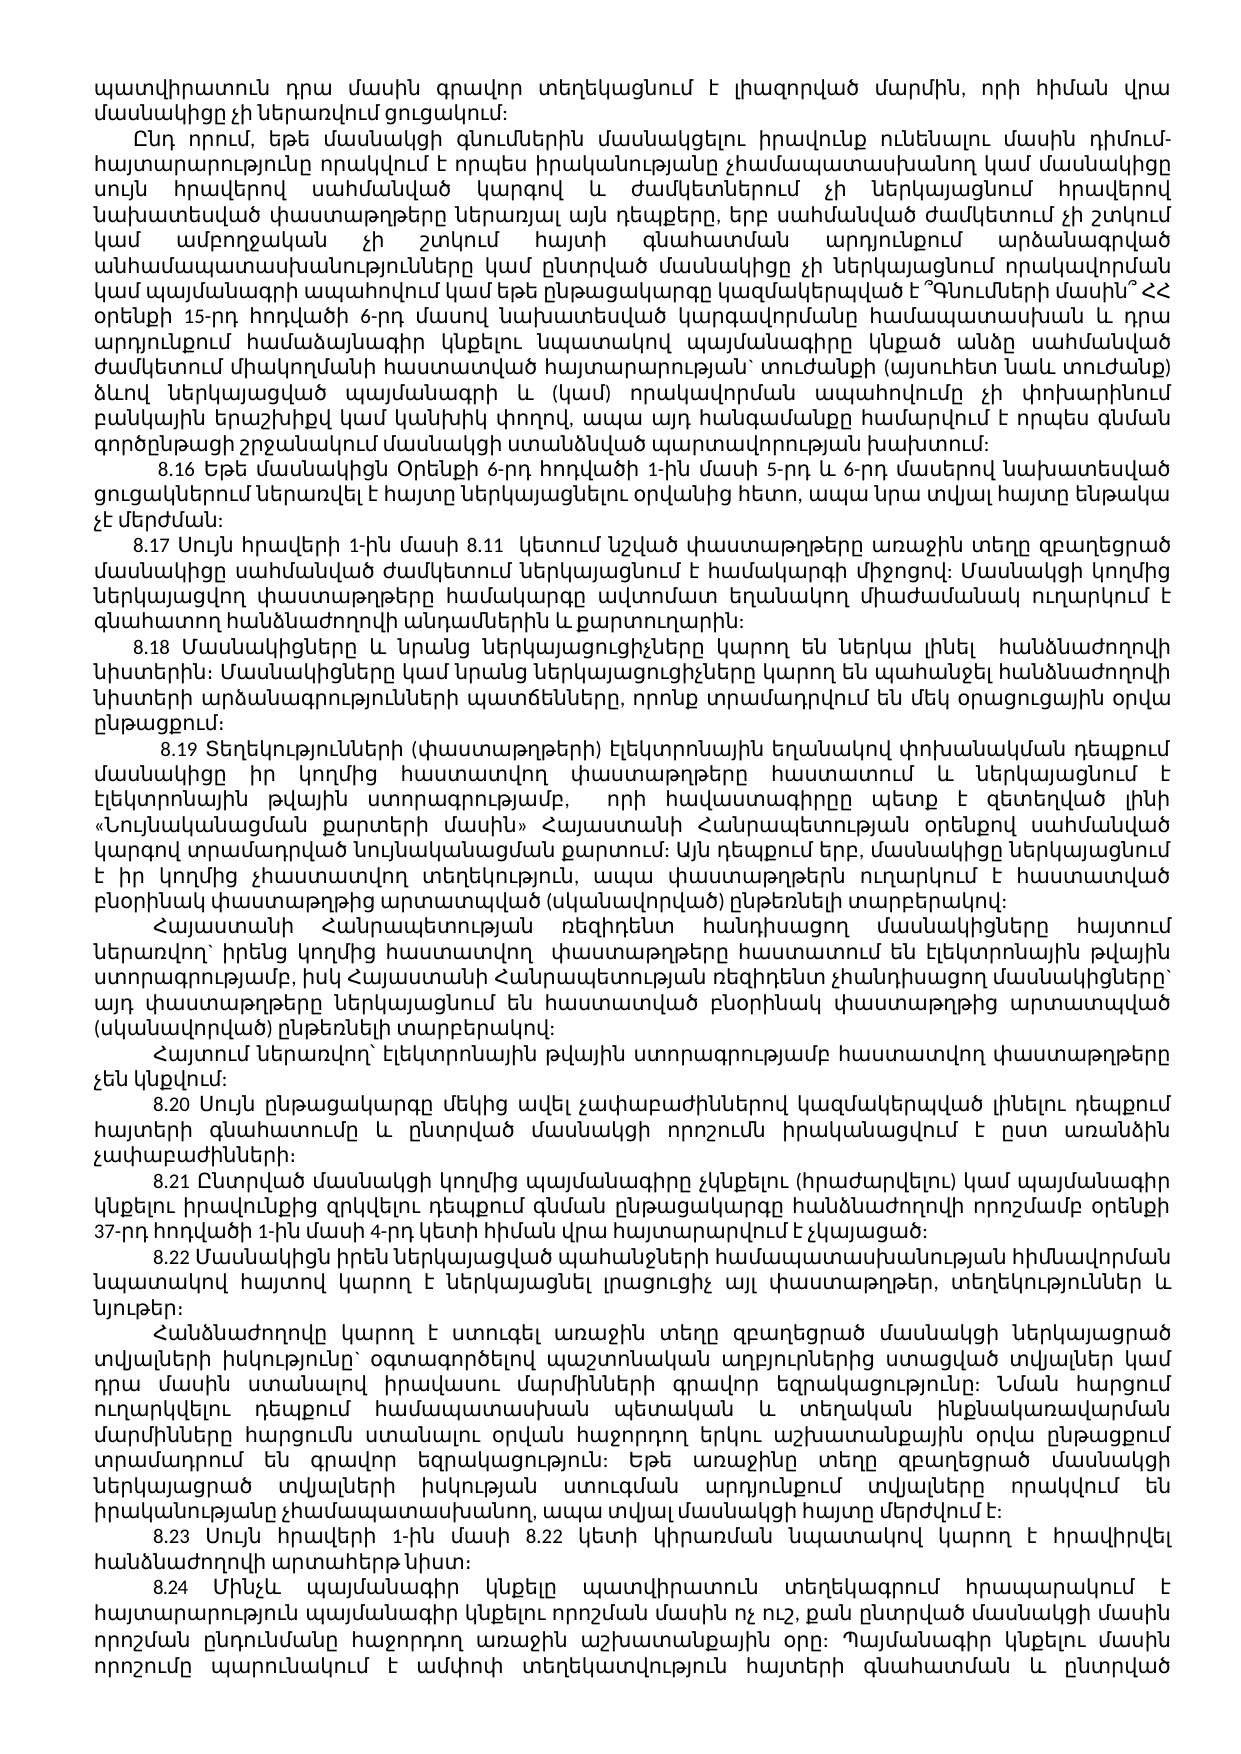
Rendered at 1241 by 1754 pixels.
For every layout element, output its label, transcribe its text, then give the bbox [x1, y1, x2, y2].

text 8.23 Սույն հրավերի 1-ին մասի 8.22 կետի կիրառման նպատակով կարող է հրավիրվել հանձնաժողովի արտահերթ նիստ։ [94, 1524, 1171, 1574]
text Հանձնաժողովը կարող է ստուգել առաջին տեղը զբաղեցրած մասնակցի ներկայացրած տվյալների իսկությունը` օգտագործելով պաշտոնական աղբյուրներից ստացված տվյալներ կամ դրա մասին ստանալով իրավասու մարմինների գրավոր եզրակացությունը: Նման հարցում ուղարկվելու դեպքում համապատասխան պետական և տեղական ինքնակառավարման մարմինները հարցումն ստանալու օրվան հաջորդող երկու աշխատանքային օրվա ընթացքում տրամադրում են գրավոր եզրակացություն: Եթե առաջինը տեղը զբաղեցրած մասնակցի ներկայացրած տվյալների իսկության ստուգման արդյունքում տվյալները որակվում են իրականությանը չհամապատասխանող, ապա տվյալ մասնակցի հայտը մերժվում է: [94, 1320, 1171, 1524]
text 8.16 Եթե մասնակիցն Օրենքի 6-րդ հոդվածի 1-ին մասի 5-րդ և 6-րդ մասերով նախատեսված ցուցակներում ներառվել է հայտը ներկայացնելու օրվանից հետո, ապա նրա տվյալ հայտը ենթակա չէ մերժման: [94, 456, 1171, 532]
text 8.19 Տեղեկությունների (փաստաթղթերի) էլեկտրոնային եղանակով փոխանակման դեպքում մասնակիցը իր կողմից հաստատվող փաստաթղթերը հաստատում և ներկայացնում է էլեկտրոնային թվային ստորագրությամբ, որի հավաստագիրըը պետք է զետեղված լինի «Նույնականացման քարտերի մասին» Հայաստանի Հանրապետության օրենքով սահմանված կարգով տրամադրված նույնականացման քարտում: Այն դեպքում երբ, մասնակիցը ներկայացնում է իր կողմից չհաստատվող տեղեկություն, ապա փաստաթղթերն ուղարկում է հաստատված բնօրինակ փաստաթղթից արտատպված (սկանավորված) ընթեռնելի տարբերակով: [94, 736, 1171, 914]
text Հայտում ներառվող՝ էլեկտրոնային թվային ստորագրությամբ հաստատվող փաստաթղթերը չեն կնքվում: [94, 1041, 1171, 1092]
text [94, 1574, 1171, 1679]
text 8.17 Սույն հրավերի 1-ին մասի 8.11 կետում նշված փաստաթղթերը առաջին տեղը զբաղեցրած մասնակիցը սահմանված ժամկետում ներկայացնում է համակարգի միջոցով: Մասնակցի կողմից ներկայացվող փաստաթղթերը համակարգը ավտոմատ եղանակող միաժամանակ ուղարկում է գնահատող հանձնաժողովի անդամներին և քարտուղարին: [94, 532, 1171, 634]
text 8.20 Սույն ընթացակարգը մեկից ավել չափաբաժիններով կազմակերպված լինելու դեպքում հայտերի գնահատումը և ընտրված մասնակցի որոշումն իրականացվում է ըստ առանձին չափաբաժինների։ [94, 1092, 1171, 1168]
text 8.18 Մասնակիցները և նրանց ներկայացուցիչները կարող են ներկա լինել հանձնաժողովի նիստերին։ Մասնակիցները կամ նրանց ներկայացուցիչները կարող են պահանջել հանձնաժողովի նիստերի արձանագրությունների պատճենները, որոնք տրամադրվում են մեկ օրացուցային օրվա ընթացքում։ [94, 634, 1171, 736]
text Ընդ որում, եթե մասնակցի գնումներին մասնակցելու իրավունք ունենալու մասին դիմում-հայտարարությունը որակվում է որպես իրականությանը չհամապատասխանող կամ մասնակիցը սույն հրավերով սահմանված կարգով և ժամկետներում չի ներկայացնում հրավերով նախատեսված փաստաթղթերը ներառյալ այն դեպքերը, երբ սահմանված ժամկետում չի շտկում կամ ամբողջական չի շտկում հայտի գնահատման արդյունքում արձանագրված անհամապատասխանությունները կամ ընտրված մասնակիցը չի ներկայացնում որակավորման կամ պայմանագրի ապահովում կամ եթե ընթացակարգը կազմակերպված է ՞Գնումների մասին՞ ՀՀ օրենքի 15-րդ հոդվածի 6-րդ մասով նախատեսված կարգավորմանը համապատասխան և դրա արդյունքում համաձայնագիր կնքելու նպատակով պայմանագիրը կնքած անձը սահմանված ժամկետում միակողմանի հաստատված հայտարարության` տուժանքի (այսուհետ նաև տուժանք) ձևով ներկայացված պայմանագրի և (կամ) որակավորման ապահովումը չի փոխարինում բանկային երաշխիքվ կամ կանխիկ փողով, ապա այդ հանգամանքը համարվում է որպես գնման գործընթացի շրջանակում մասնակցի ստանձնված պարտավորության խախտում: [94, 126, 1171, 456]
text 8.21 Ընտրված մասնակցի կողմից պայմանագիրը չկնքելու (հրաժարվելու) կամ պայմանագիր կնքելու իրավունքից զրկվելու դեպքում գնման ընթացակարգը հանձնաժողովի որոշմամբ օրենքի 37-րդ հոդվածի 1-ին մասի 4-րդ կետի հիման վրա հայտարարվում է չկայացած: [94, 1168, 1171, 1244]
text Հայաստանի Հանրապետության ռեզիդենտ հանդիսացող մասնակիցները հայտում ներառվող` իրենց կողմից հաստատվող փաստաթղթերը հաստատում են էլեկտրոնային թվային ստորագրությամբ, իսկ Հայաստանի Հանրապետության ռեզիդենտ չհանդիսացող մասնակիցները` այդ փաստաթղթերը ներկայացնում են հաստատված բնօրինակ փաստաթղթից արտատպված (սկանավորված) ընթեռնելի տարբերակով: [94, 914, 1171, 1041]
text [94, 75, 1171, 126]
text 8.22 Մասնակիցն իրեն ներկայացված պահանջների համապատասխանության հիմնավորման նպատակով հայտով կարող է ներկայացնել լրացուցիչ այլ փաստաթղթեր, տեղեկություններ և նյութեր։ [94, 1244, 1171, 1320]
